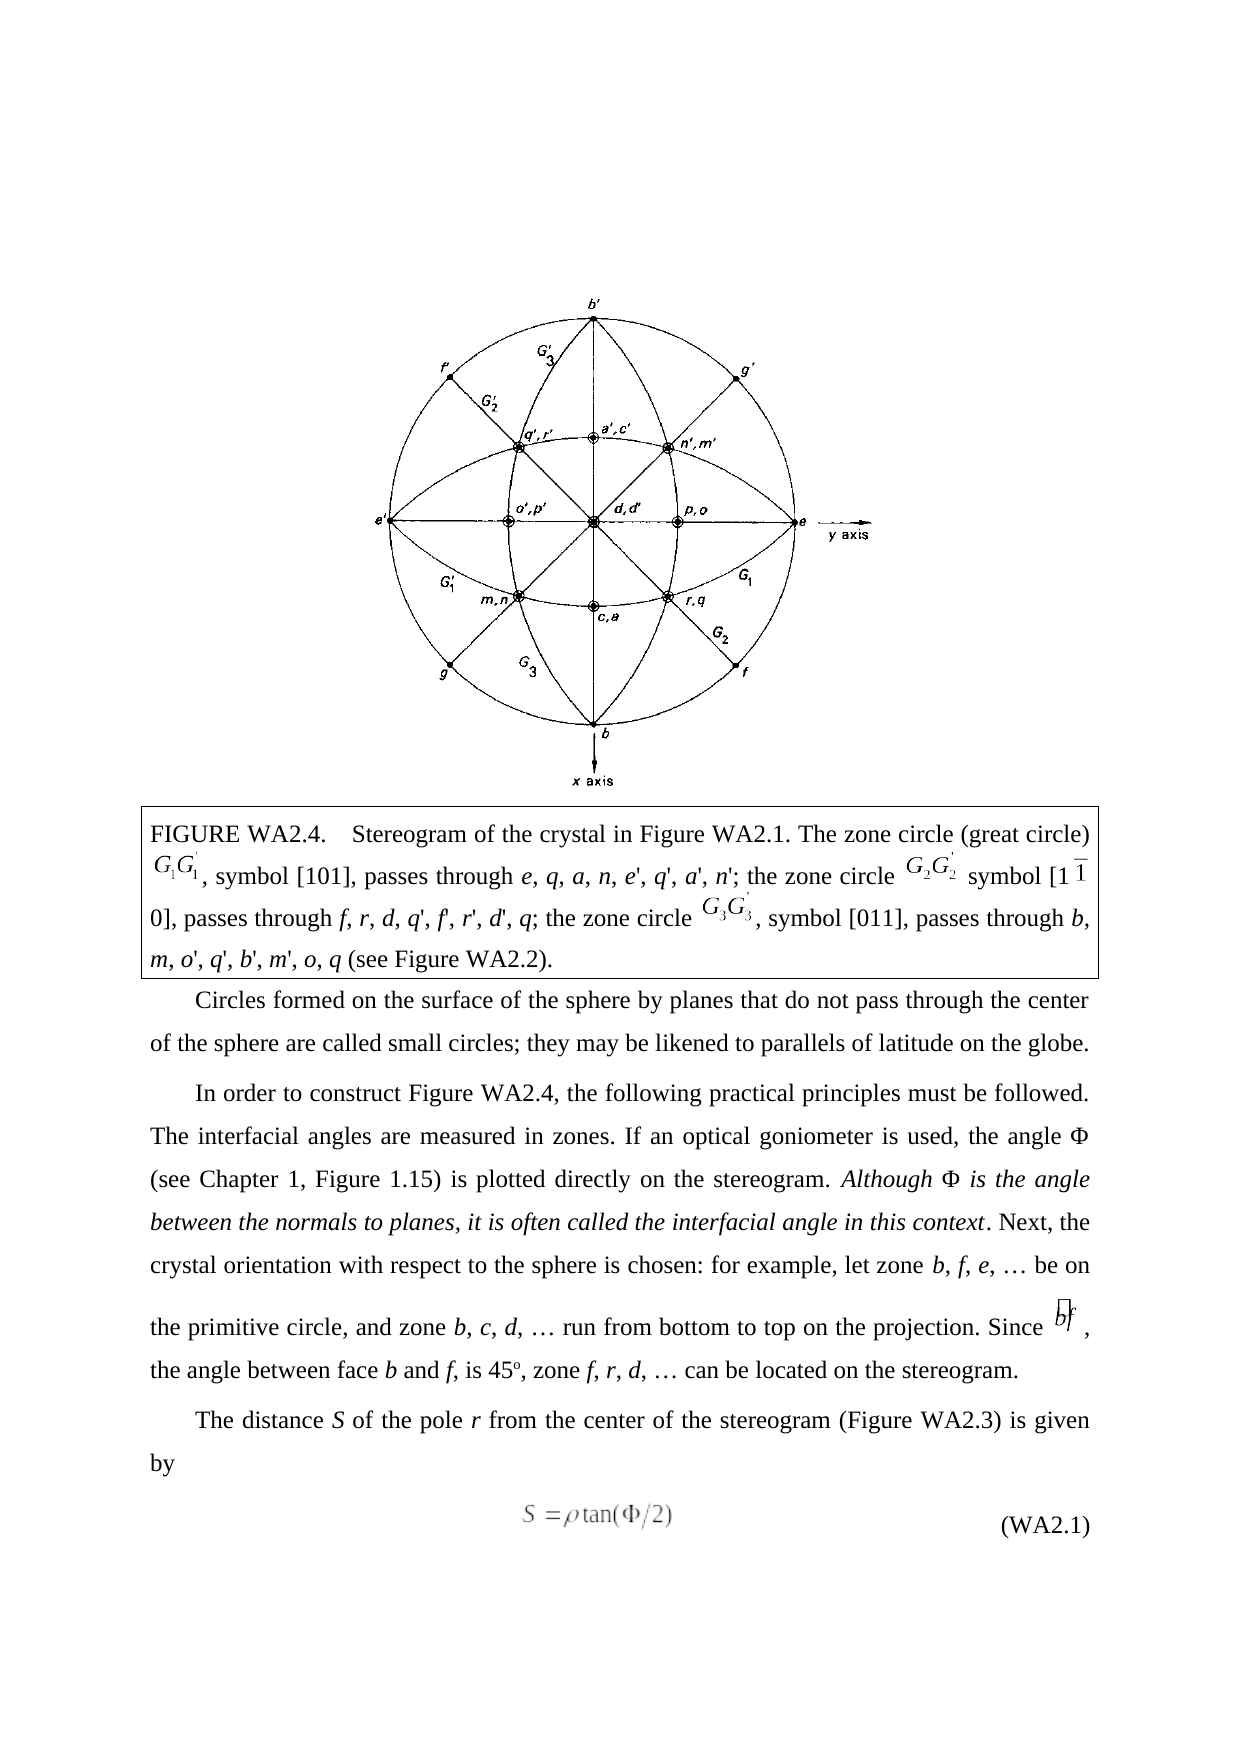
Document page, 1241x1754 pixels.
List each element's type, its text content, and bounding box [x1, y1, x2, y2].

picture [375, 298, 872, 786]
text In order to construct Figure WA2.4, following practical principles must be followed. The interfacial angles are measured in zones. If an optical goniometer is used, angle Φ (see Chapter 1, Figure 1.15) is plotted directly on stereogram. Although Φ is angle between normals to planes, it is often called interfacial angle in this context. Next, crystal orientation with respect to sphere is chosen: for example, let zone b, f, e, … be on primitive circle, and zone b, c, d, … run from bottom to top on projection. Since , angle between face b and f, is 45o, zone f, r, d, … can be located on stereogram. [150, 1078, 1090, 1384]
text The distance S of pole r from center of stereogram (Figure WA2.3) is given by [150, 1405, 1090, 1477]
text FIGURE WA2.4. Stereogram of the crystal in Figure WA2.1. The zone circle (great circle) , symbol [101], passes through e, q, a, n, e', q', a', n'; zone circle symbol [10], passes through f, r, d, q', f', r', d', q; zone circle , symbol [011], passes through b, m, o', q', b', m', o, q (see Figure WA2.2). [142, 807, 1098, 978]
text (WA2.1) [150, 1497, 1090, 1582]
text Circles formed on the surface of the sphere by planes that do not pass through the center of the sphere are called small circles; they may be likened to parallels of latitude on the globe. [150, 985, 1090, 1057]
